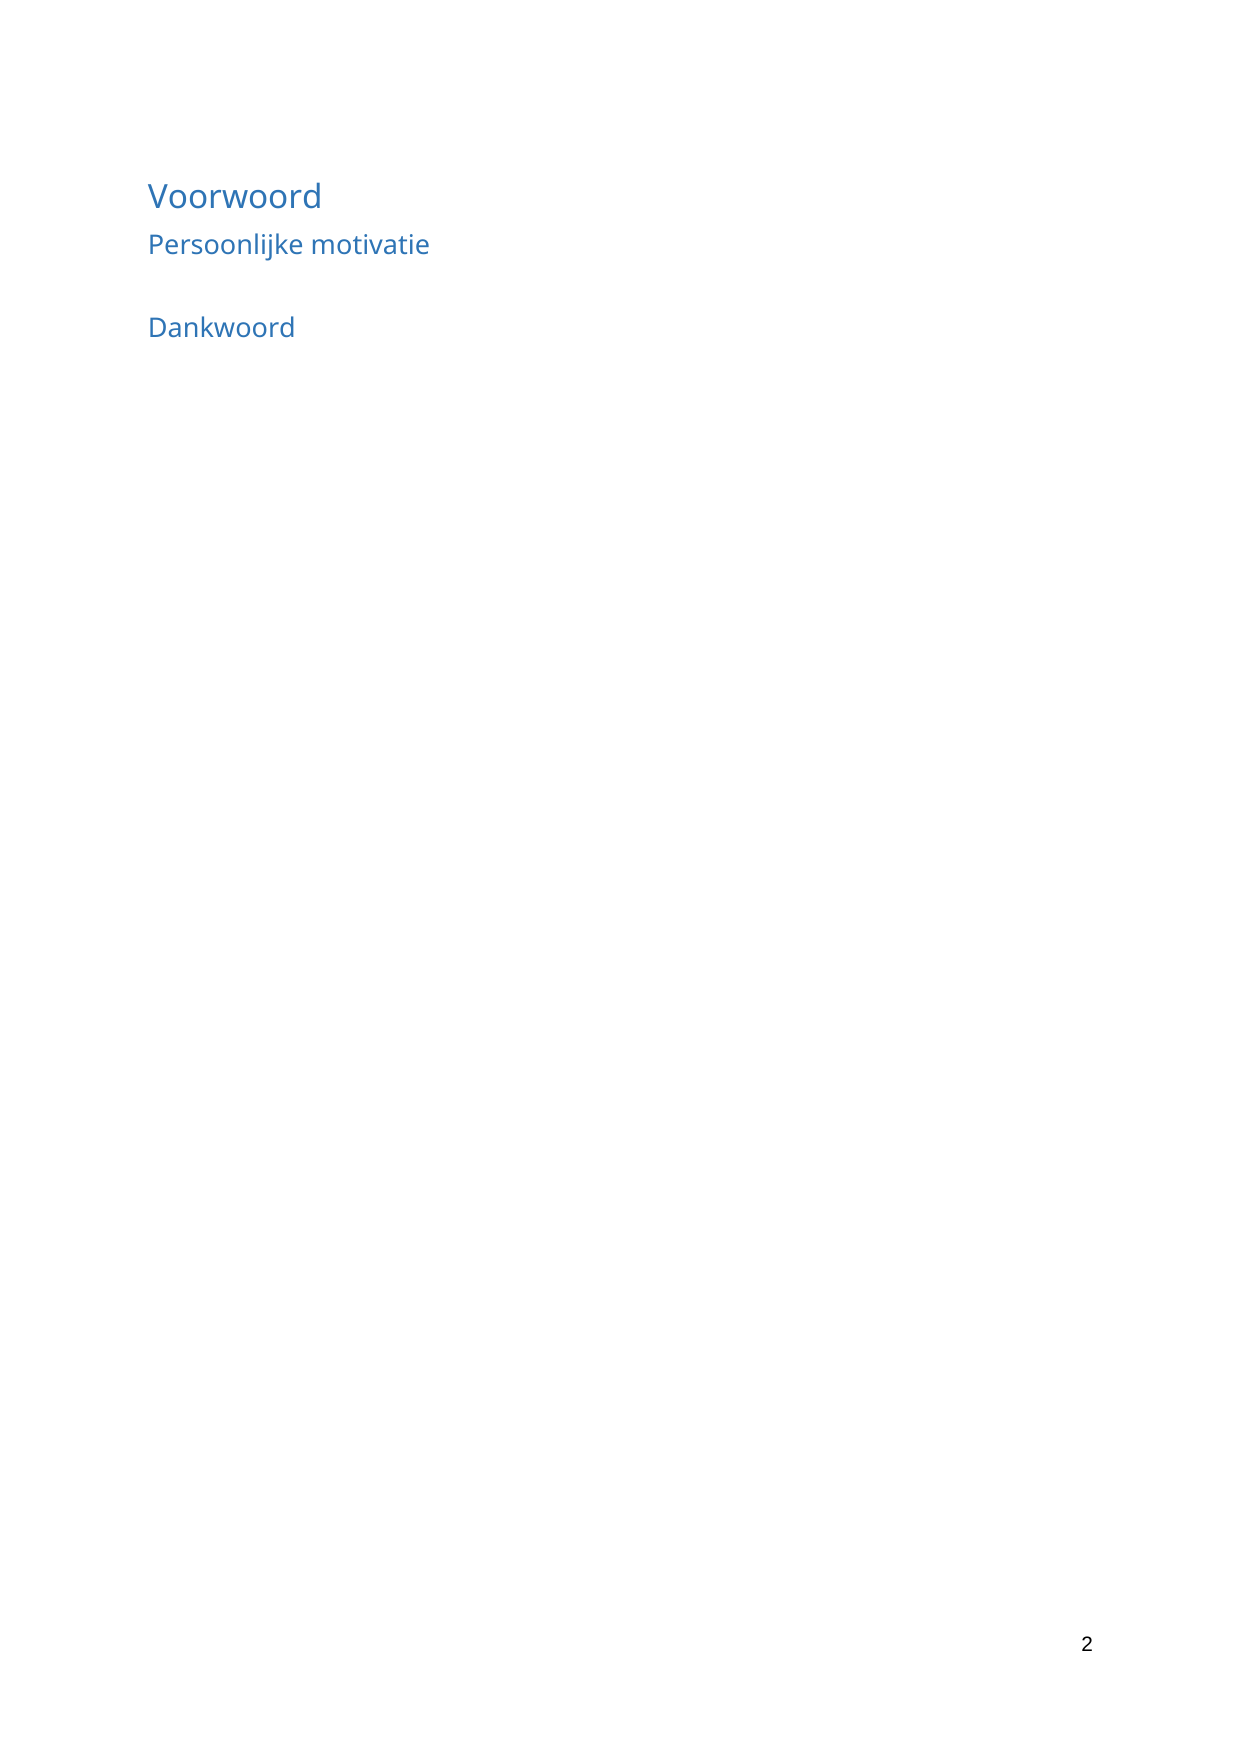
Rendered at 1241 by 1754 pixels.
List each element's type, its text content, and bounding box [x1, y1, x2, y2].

subtitle Persoonlijke motivatie [148, 226, 1093, 263]
subtitle Voorwoord [148, 173, 1093, 218]
subtitle Dankwoord [148, 308, 1093, 345]
